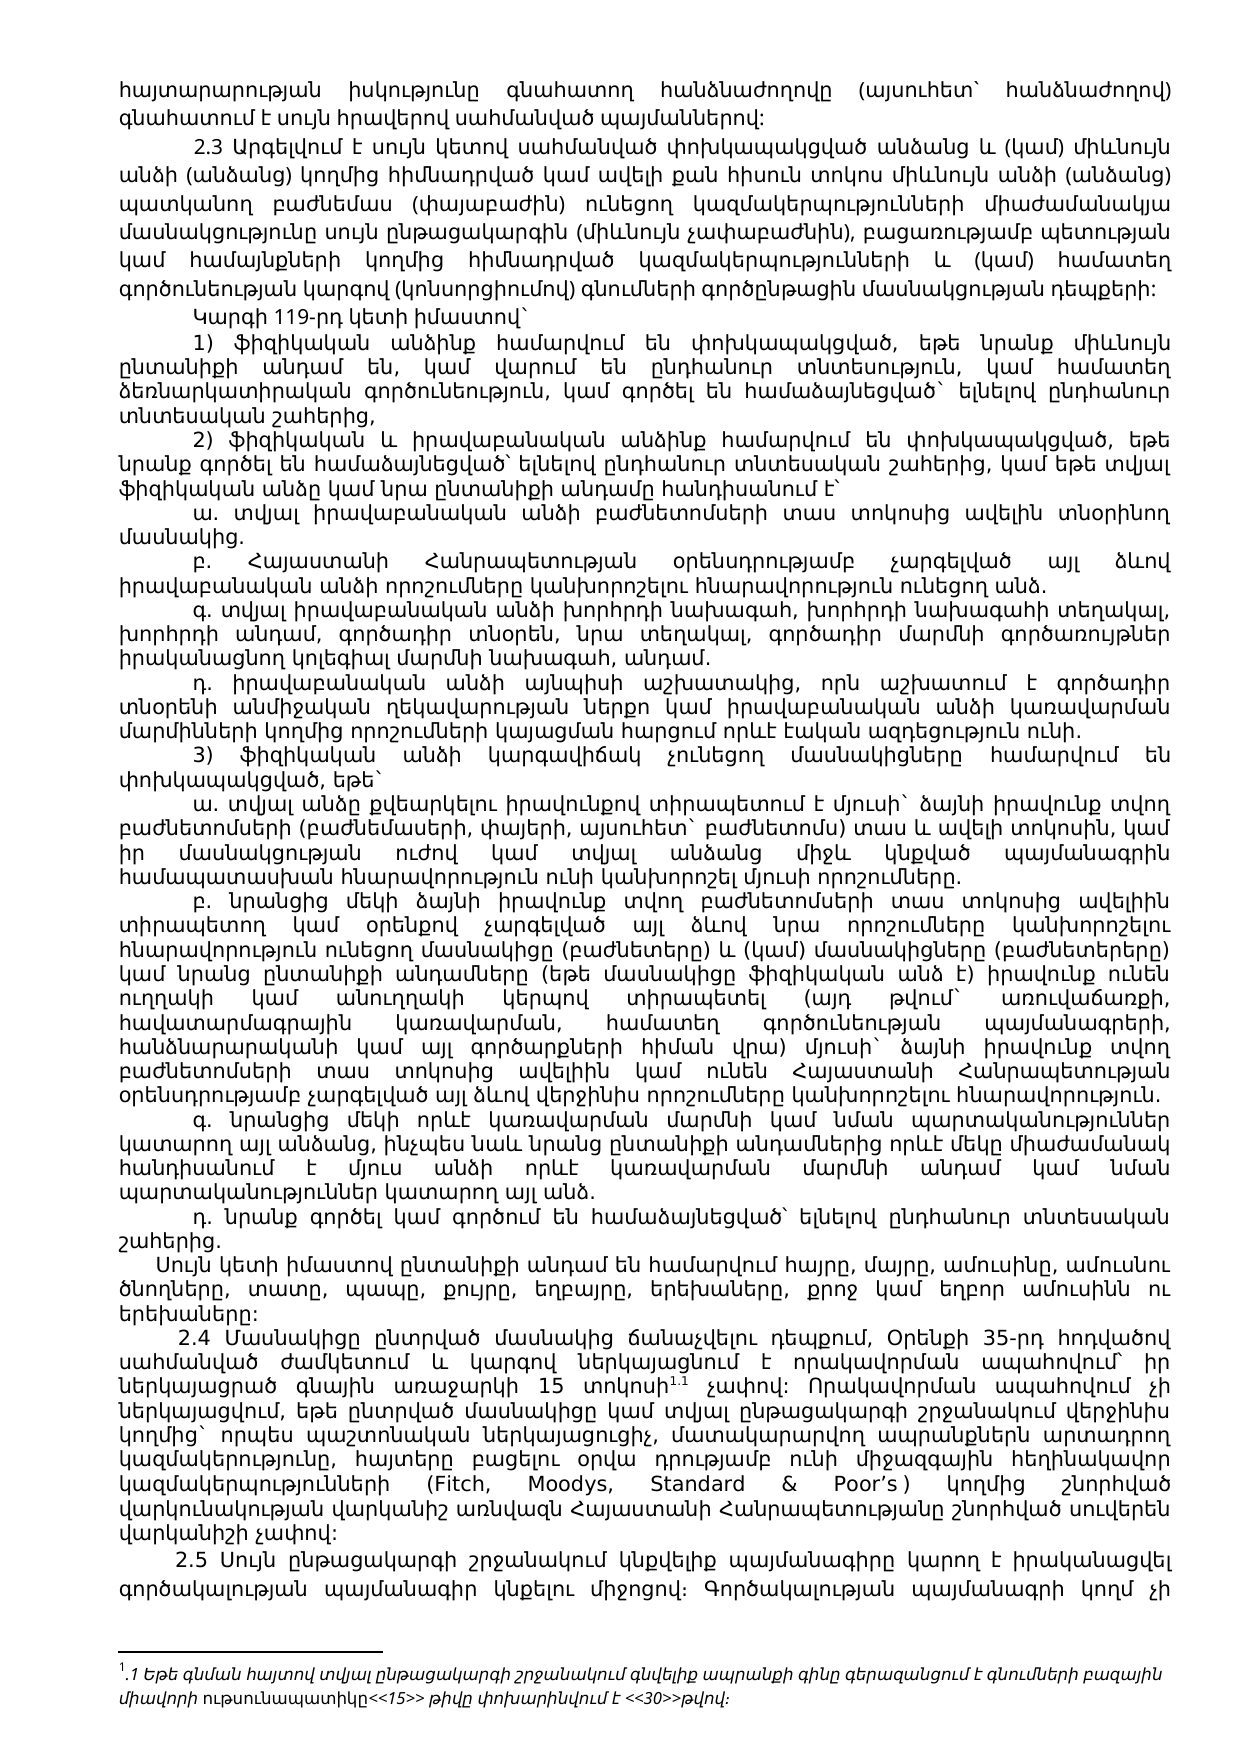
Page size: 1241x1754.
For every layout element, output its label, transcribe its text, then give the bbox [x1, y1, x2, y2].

text դ. իրավաբանական անձի այնպիսի աշխատակից, որն աշխատում է գործադիր տնօրենի անմիջական ղեկավարության ներքո կամ իրավաբանական անձի կառավարման մարմինների կողմից որոշումների կայացման հարցում որևէ էական ազդեցություն ունի. [118, 671, 1171, 743]
text գ. նրանցից մեկի որևէ կառավարման մարմնի կամ նման պարտականություններ կատարող այլ անձանց, ինչպես նաև նրանց ընտանիքի անդամներից որևէ մեկը միաժամանակ հանդիսանում է մյուս անձի որևէ կառավարման մարմնի անդամ կամ նման պարտականություններ կատարող այլ անձ. [118, 1108, 1171, 1205]
text բ. Հայաստանի Հանրապետության օրենսդրությամբ չարգելված այլ ձևով իրավաբանական անձի որոշումները կանխորոշելու հնարավորություն ունեցող անձ. [118, 549, 1171, 598]
text ա. տվյալ իրավաբանական անձի բաժնետոմսերի տաս տոկոսից ավելին տնօրինող մասնակից. [118, 501, 1171, 549]
text 2.4 Մասնակիցը ընտրված մասնակից ճանաչվելու դեպքում, Օրենքի 35-րդ հոդվածով սահմանված ժամկետում և կարգով ներկայացնում է որակավորման ապահովում՝ իր ներկայացրած գնային առաջարկի 15 տոկոսի.1 չափով: Որակավորման ապահովում չի ներկայացվում, եթե ընտրված մասնակիցը կամ տվյալ ընթացակարգի շրջանակում վերջինիս կողմից` որպես պաշտոնական ներկայացուցիչ, մատակարարվող ապրանքներն արտադրող կազմակերությունը, հայտերը բացելու օրվա դրությամբ ունի միջազգային հեղինակավոր կազմակերպությունների (Fitch, Moodys, Standard & Poor’s ) կողմից շնորհված վարկունակության վարկանիշ առնվազն Հայաստանի Հանրապետությանը շնորհված սուվերեն վարկանիշի չափով: [118, 1326, 1171, 1546]
text 1) ֆիզիկական անձինք համարվում են փոխկապակցված, եթե նրանք միևնույն ընտանիքի անդամ են, կամ վարում են ընդհանուր տնտեսություն, կամ համատեղ ձեռնարկատիրական գործունեություն, կամ գործել են համաձայնեցված` ելնելով ընդհանուր տնտեսական շահերից, [118, 331, 1171, 428]
text 3) ֆիզիկական անձի կարգավիճակ չունեցող մասնակիցները համարվում են փոխկապակցված, եթե` [118, 743, 1171, 792]
text Կարգի 119-րդ կետի իմաստով` [118, 302, 1171, 331]
text գ. տվյալ իրավաբանական անձի խորհրդի նախագահ, խորհրդի նախագահի տեղակալ, խորհրդի անդամ, գործադիր տնօրեն, նրա տեղակալ, գործադիր մարմնի գործառույթներ իրականացնող կոլեգիալ մարմնի նախագահ, անդամ. [118, 598, 1171, 671]
text բ. նրանցից մեկի ձայնի իրավունք տվող բաժնետոմսերի տաս տոկոսից ավելիին տիրապետող կամ օրենքով չարգելված այլ ձևով նրա որոշումները կանխորոշելու հնարավորություն ունեցող մասնակիցը (բաժնետերը) և (կամ) մասնակիցները (բաժնետերերը) կամ նրանց ընտանիքի անդամները (եթե մասնակիցը ֆիզիկական անձ է) իրավունք ունեն ուղղակի կամ անուղղակի կերպով տիրապետել (այդ թվում` առուվաճառքի, հավատարմագրային կառավարման, համատեղ գործունեության պայմանագրերի, հանձնարարականի կամ այլ գործարքների հիման վրա) մյուսի` ձայնի իրավունք տվող բաժնետոմսերի տաս տոկոսից ավելիին կամ ունեն Հայաստանի Հանրապետության օրենսդրությամբ չարգելված այլ ձևով վերջինիս որոշումները կանխորոշելու հնարավորություն. [118, 889, 1171, 1108]
text Սույն կետի իմաստով ընտանիքի անդամ են համարվում հայրը, մայրը, ամուսինը, ամուսնու ծնողները, տատը, պապը, քույրը, եղբայրը, երեխաները, քրոջ կամ եղբոր ամուսինն ու երեխաները: [118, 1253, 1171, 1326]
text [118, 75, 1171, 132]
text դ. նրանք գործել կամ գործում են համաձայնեցված՝ ելնելով ընդհանուր տնտեսական շահերից. [118, 1205, 1171, 1253]
text 2) ֆիզիկական և իրավաբանական անձինք համարվում են փոխկապակցված, եթե նրանք գործել են համաձայնեցված՝ ելնելով ընդհանուր տնտեսական շահերից, կամ եթե տվյալ ֆիզիկական անձը կամ նրա ընտանիքի անդամը հանդիսանում է՝ [118, 428, 1171, 501]
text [118, 1546, 1171, 1602]
text 2.3 Արգելվում է սույն կետով սահմանված փոխկապակցված անձանց և (կամ) միևնույն անձի (անձանց) կողմից հիմնադրված կամ ավելի քան հիսուն տոկոս միևնույն անձի (անձանց) պատկանող բաժնեմաս (փայաբաժին) ունեցող կազմակերպությունների միաժամանակյա մասնակցությունը սույն ընթացակարգին (միևնույն չափաբաժնին), բացառությամբ պետության կամ համայնքների կողմից հիմնադրված կազմակերպությունների և (կամ) համատեղ գործունեության կարգով (կոնսորցիումով) գնումների գործընթացին մասնակցության դեպքերի: [118, 132, 1171, 302]
text ա. տվյալ անձը քվեարկելու իրավունքով տիրապետում է մյուսի` ձայնի իրավունք տվող բաժնետոմսերի (բաժնեմասերի, փայերի, այսուհետ` բաժնետոմս) տաս և ավելի տոկոսին, կամ իր մասնակցության ուժով կամ տվյալ անձանց միջև կնքված պայմանագրին համապատասխան հնարավորություն ունի կանխորոշել մյուսի որոշումները. [118, 792, 1171, 889]
